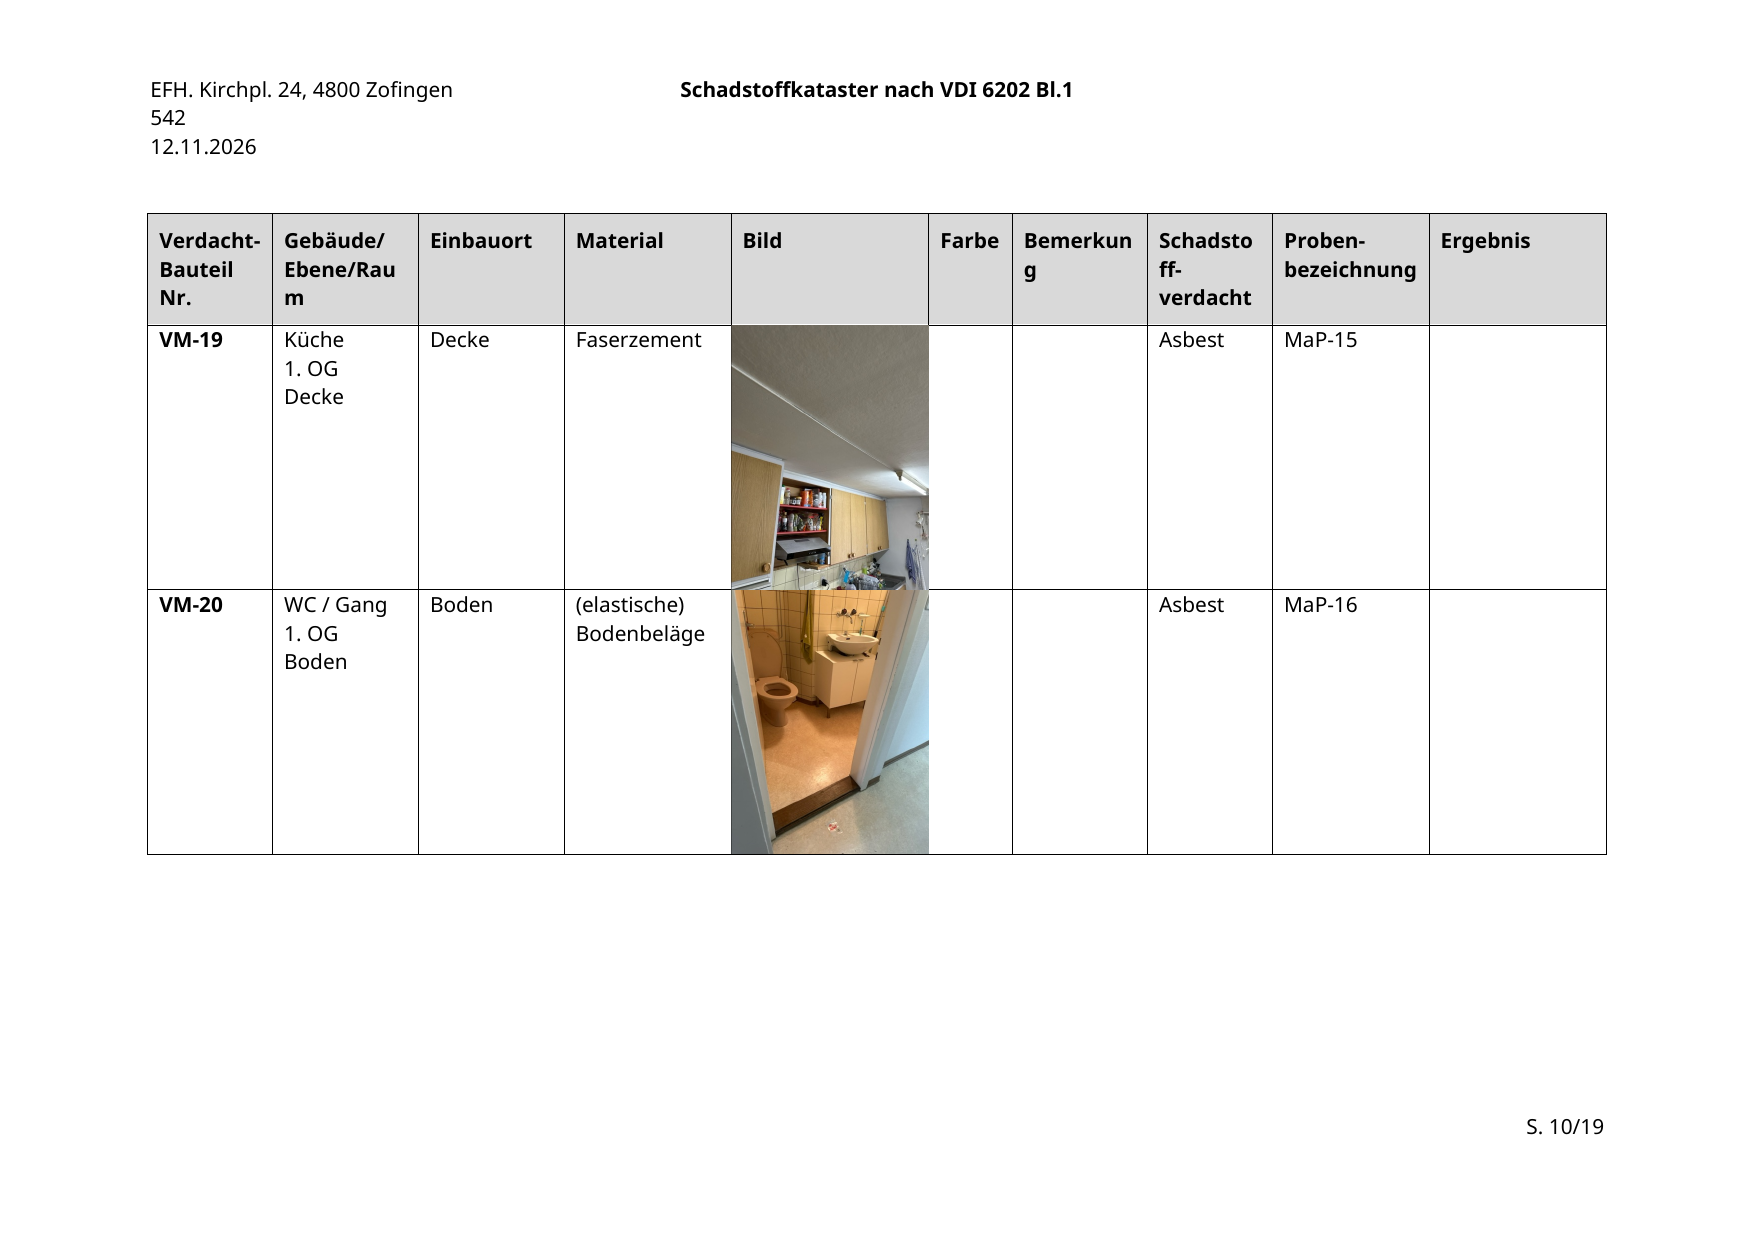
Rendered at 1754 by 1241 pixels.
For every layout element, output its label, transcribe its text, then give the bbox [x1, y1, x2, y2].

table_cell [1430, 590, 1606, 854]
table_header Bild [732, 214, 928, 324]
table_cell Faserzement [565, 326, 731, 589]
table_cell VM-20 [148, 590, 272, 854]
table_cell Decke [419, 326, 564, 589]
table_cell MaP-15 [1273, 326, 1429, 589]
table_cell MaP-16 [1273, 590, 1429, 854]
table_header Farbe [929, 214, 1012, 324]
table_header Ergebnis [1430, 214, 1606, 324]
table_cell Küche 1. OG Decke [273, 326, 418, 589]
table_cell VM-19 [148, 326, 272, 589]
picture [731, 325, 929, 854]
table_cell Boden [419, 590, 564, 854]
table_header Einbauort [419, 214, 564, 324]
table_cell [1013, 326, 1147, 589]
table_cell Asbest [1148, 590, 1272, 854]
table_cell [1430, 326, 1606, 589]
table_header Verdacht-Bauteil Nr. [148, 214, 272, 324]
table_header Schadstoff-verdacht [1148, 214, 1272, 324]
table_header Gebäude/ Ebene/Raum [273, 214, 418, 324]
table_header Bemerkung [1013, 214, 1147, 324]
table_cell (elastische) Bodenbeläge [565, 590, 731, 854]
table_header Material [565, 214, 731, 324]
table_cell [929, 326, 1012, 589]
table_cell [1013, 590, 1147, 854]
table_header Proben-bezeichnung [1273, 214, 1429, 324]
table_cell WC / Gang 1. OG Boden [273, 590, 418, 854]
table_cell [929, 590, 1012, 854]
table_cell Asbest [1148, 326, 1272, 589]
